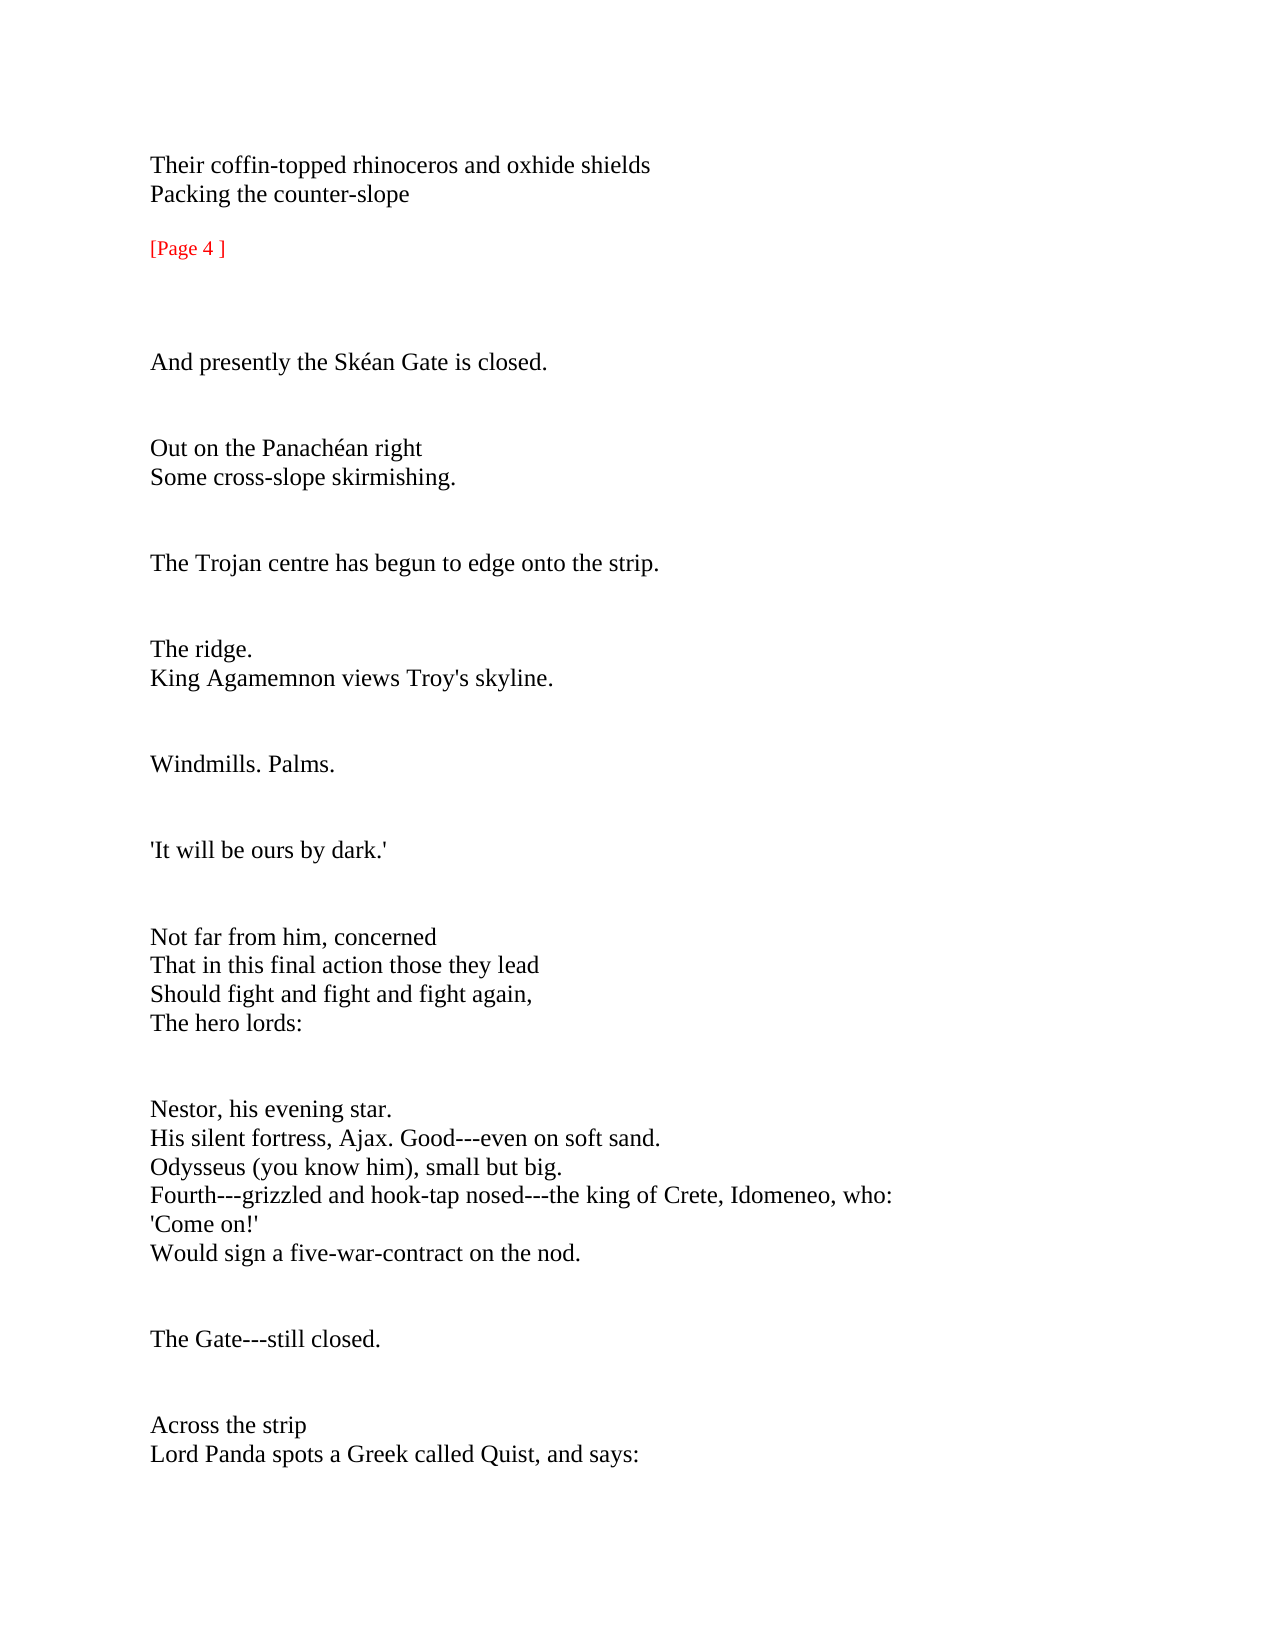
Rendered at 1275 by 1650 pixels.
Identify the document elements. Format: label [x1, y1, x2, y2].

text [150, 150, 1125, 1497]
